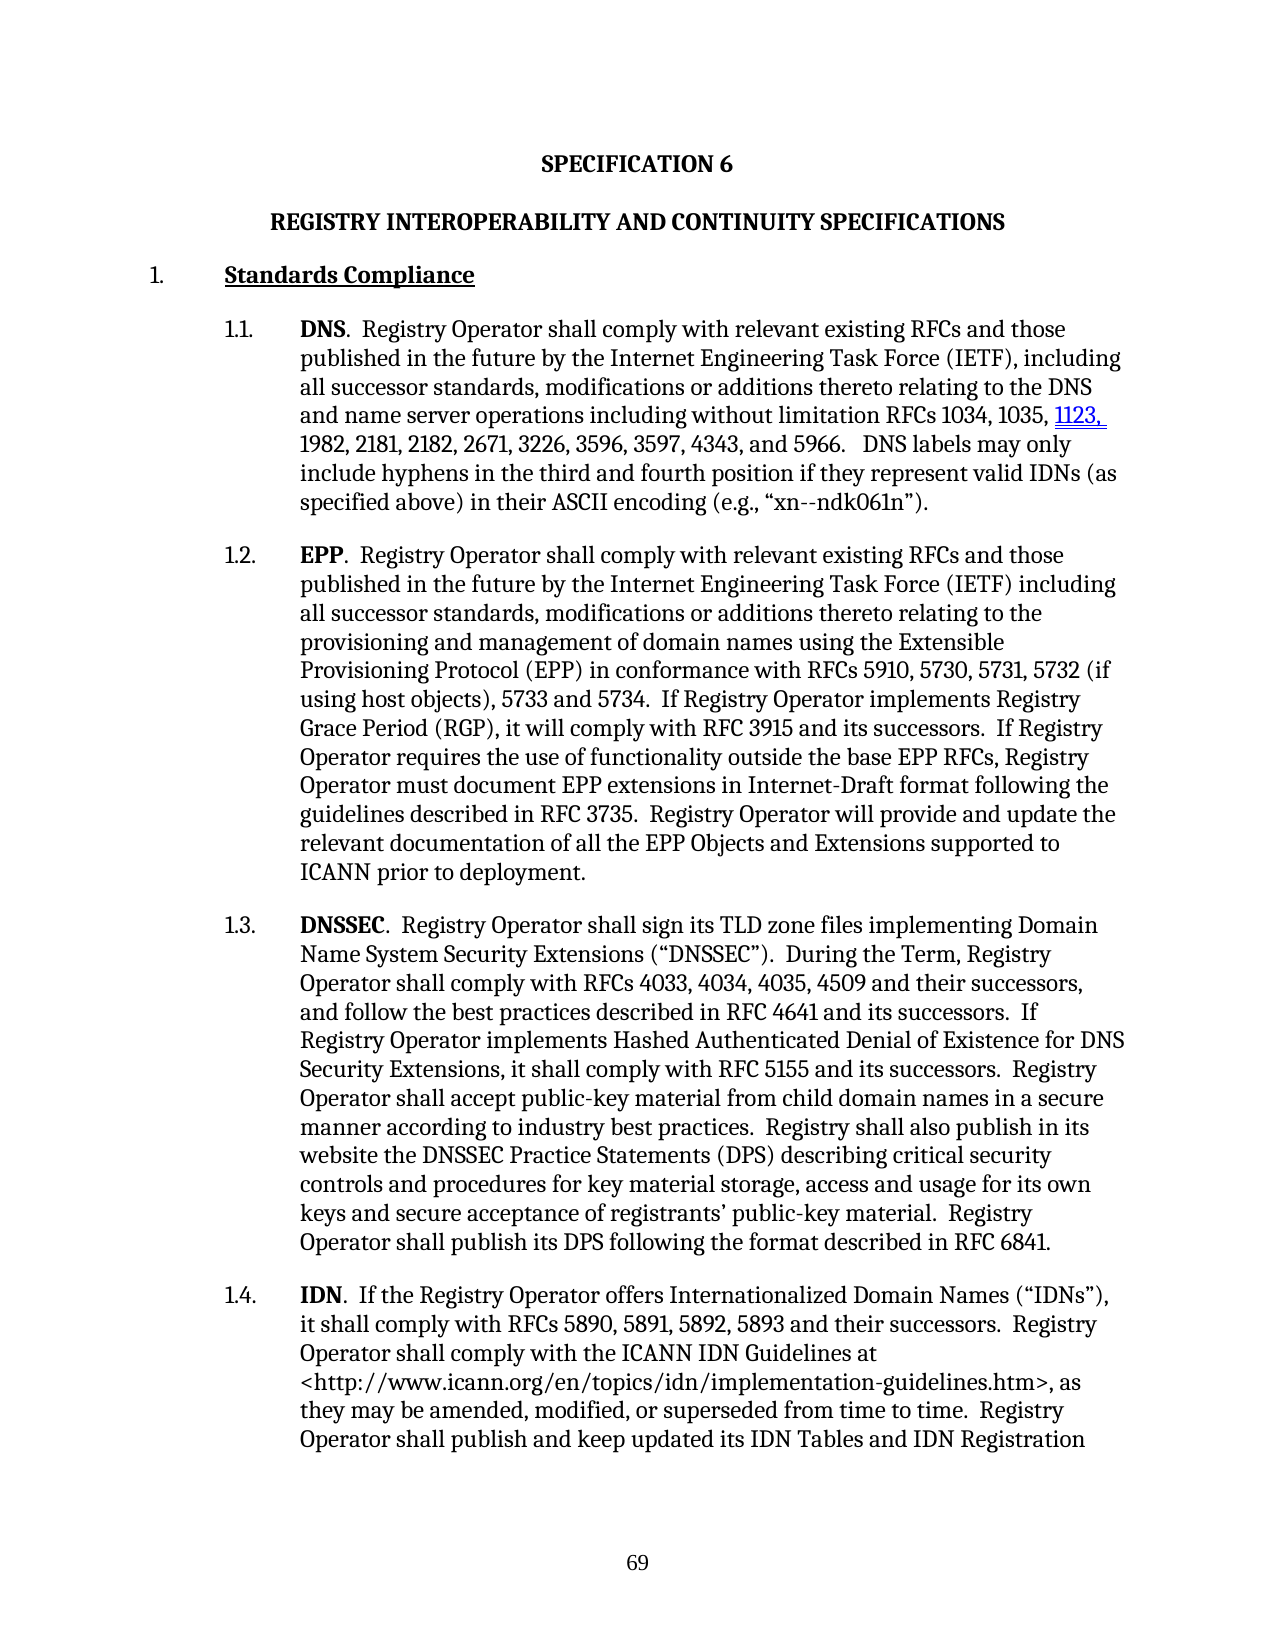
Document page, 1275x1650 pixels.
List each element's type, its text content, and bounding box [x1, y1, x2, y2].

text REGISTRY INTEROPERABILITY AND CONTINUITY SPECIFICATIONS [150, 150, 1125, 236]
text Standards Compliance [150, 261, 1125, 290]
text EPP. Registry Operator shall comply with relevant existing RFCs and those published in the future by the Internet Engineering Task Force (IETF) including all successor standards, modifications or additions thereto relating to the provisioning and management of domain names using the Extensible Provisioning Protocol (EPP) in conformance with RFCs 5910, 5730, 5731, 5732 (if using host objects), 5733 and 5734. If Registry Operator implements Registry Grace Period (RGP), it will comply with RFC 3915 and its successors. If Registry Operator requires the use of functionality outside the base EPP RFCs, Registry Operator must document EPP extensions in Internet-Draft format following the guidelines described in RFC 3735. Registry Operator will provide and update the relevant documentation of all the EPP Objects and Extensions supported to ICANN prior to deployment. [225, 541, 1125, 886]
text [225, 1281, 1125, 1454]
text DNSSEC. Registry Operator shall sign its TLD zone files implementing Domain Name System Security Extensions (“DNSSEC”). During the Term, Registry Operator shall comply with RFCs 4033, 4034, 4035, 4509 and their successors, and follow the best practices described in RFC 4641 and its successors. If Registry Operator implements Hashed Authenticated Denial of Existence for DNS Security Extensions, it shall comply with RFC 5155 and its successors. Registry Operator shall accept public-key material from child domain names in a secure manner according to industry best practices. Registry shall also publish in its website the DNSSEC Practice Statements (DPS) describing critical security controls and procedures for key material storage, access and usage for its own keys and secure acceptance of registrants’ public-key material. Registry Operator shall publish its DPS following the format described in RFC 6841. [225, 911, 1125, 1256]
text DNS. Registry Operator shall comply with relevant existing RFCs and those published in the future by the Internet Engineering Task Force (IETF), including all successor standards, modifications or additions thereto relating to the DNS and name server operations including without limitation RFCs 1034, 1035, 1123, 1982, 2181, 2182, 2671, 3226, 3596, 3597, 4343, and 5966. DNS labels may only include hyphens in the third and fourth position if they represent valid IDNs (as specified above) in their ASCII encoding (e.g., “xn--ndk061n”). [225, 315, 1125, 516]
